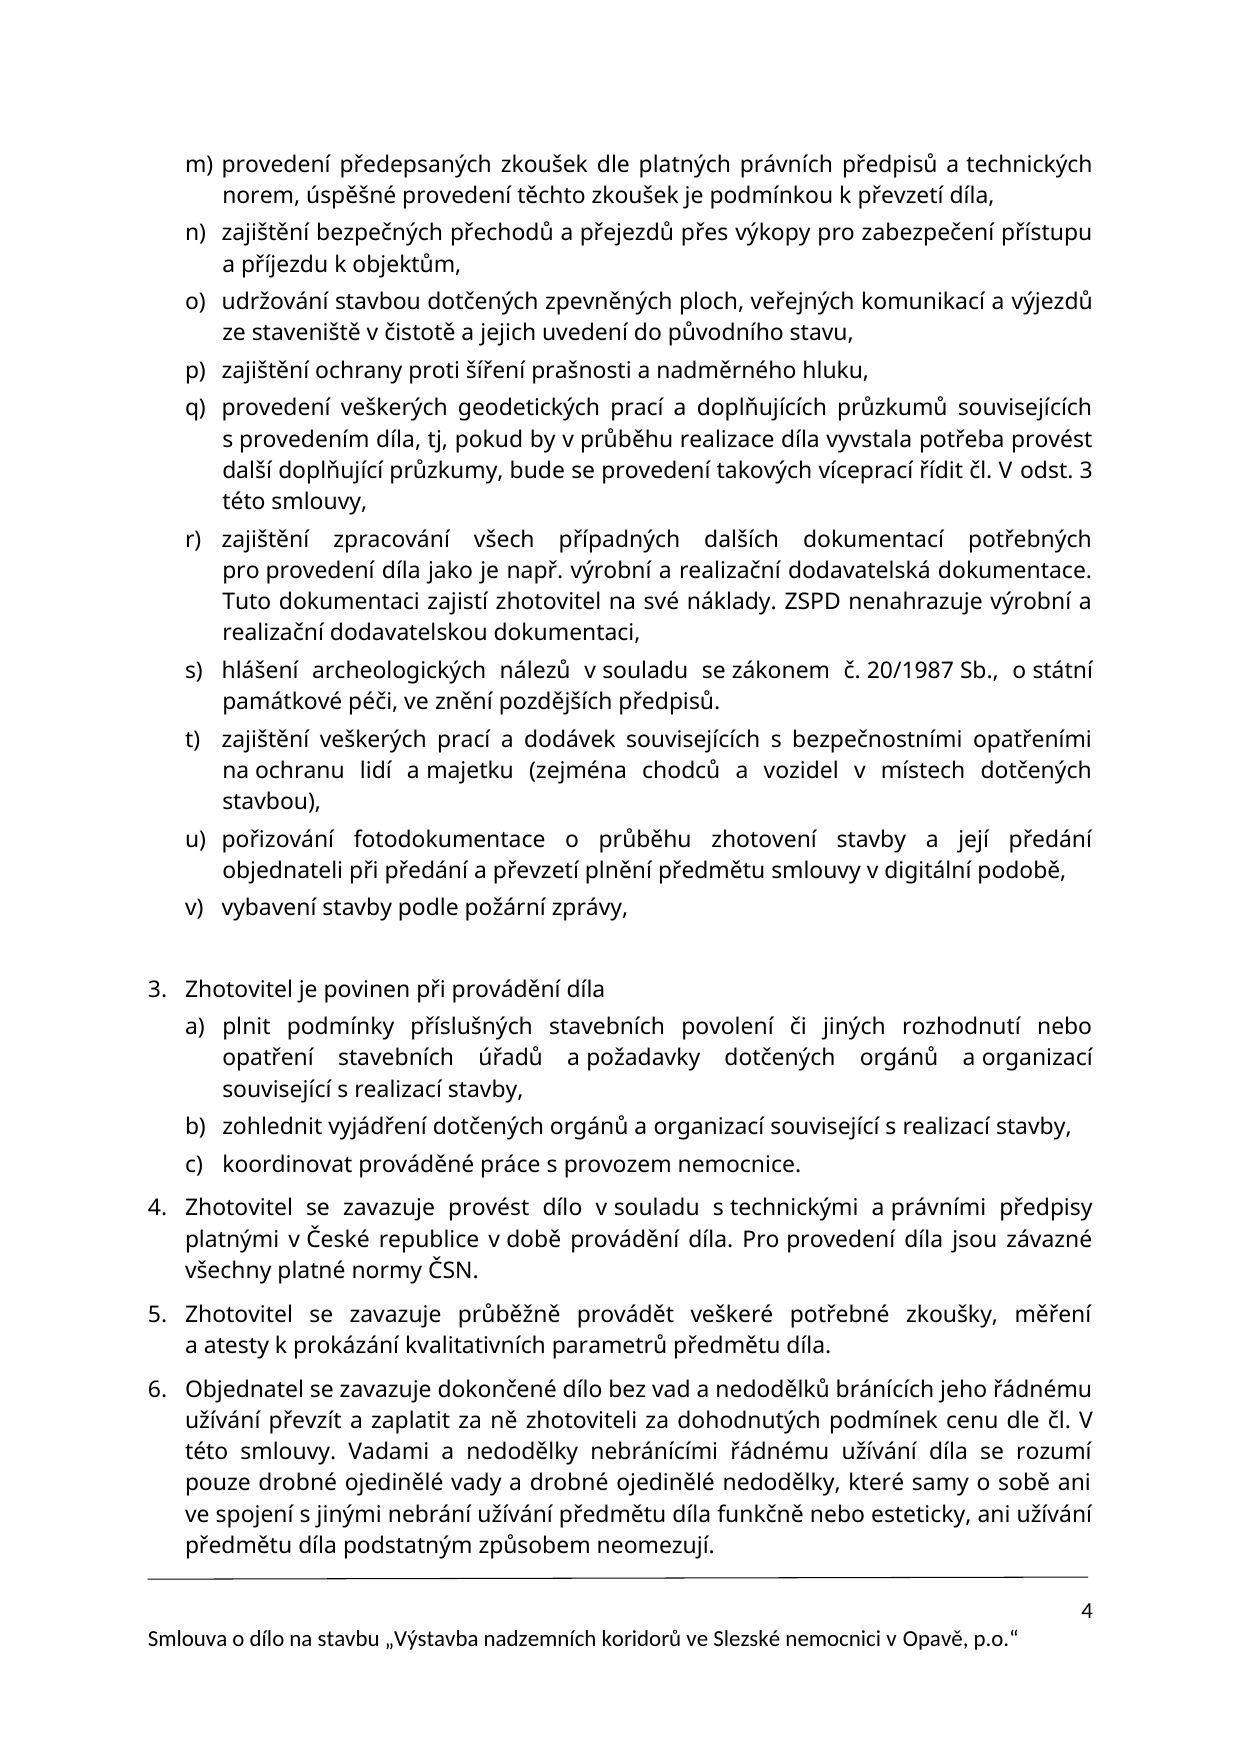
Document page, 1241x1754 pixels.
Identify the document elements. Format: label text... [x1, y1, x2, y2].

list provedení veškerých geodetických prací a doplňujících průzkumů souvisejících s provedením díla, tj, pokud by v průběhu realizace díla vyvstala potřeba provést další doplňující průzkumy, bude se provedení takových víceprací řídit čl. V odst. 3 této smlouvy, [185, 391, 1093, 516]
list Zhotovitel se zavazuje průběžně provádět veškeré potřebné zkoušky, měření a atesty k prokázání kvalitativních parametrů předmětu díla. [148, 1298, 1093, 1360]
list zajištění bezpečných přechodů a přejezdů přes výkopy pro zabezpečení přístupu a příjezdu k objektům, [185, 216, 1093, 279]
list vybavení stavby podle požární zprávy, [185, 891, 1093, 923]
list zajištění veškerých prací a dodávek souvisejících s bezpečnostními opatřeními na ochranu lidí a majetku (zejména chodců a vozidel v místech dotčených stavbou), [185, 723, 1093, 816]
list Objednatel se zavazuje dokončené dílo bez vad a nedodělků bránících jeho řádnému užívání převzít a zaplatit za ně zhotoviteli za dohodnutých podmínek cenu dle čl. V této smlouvy. Vadami a nedodělky nebránícími řádnému užívání díla se rozumí pouze drobné ojedinělé vady a drobné ojedinělé nedodělky, které samy o sobě ani ve spojení s jinými nebrání užívání předmětu díla funkčně nebo esteticky, ani užívání předmětu díla podstatným způsobem neomezují. [148, 1373, 1093, 1560]
list provedení předepsaných zkoušek dle platných právních předpisů a technických norem, úspěšné provedení těchto zkoušek je podmínkou k převzetí díla, [185, 148, 1093, 210]
list Zhotovitel je povinen při provádění díla [148, 973, 1093, 1004]
list Zhotovitel se zavazuje provést dílo v souladu s technickými a právními předpisy platnými v České republice v době provádění díla. Pro provedení díla jsou závazné všechny platné normy ČSN. [148, 1191, 1093, 1285]
list plnit podmínky příslušných stavebních povolení či jiných rozhodnutí nebo opatření stavebních úřadů a požadavky dotčených orgánů a organizací související s realizací stavby, [185, 1010, 1093, 1104]
list pořizování fotodokumentace o průběhu zhotovení stavby a její předání objednateli při předání a převzetí plnění předmětu smlouvy v digitální podobě, [185, 823, 1093, 885]
list hlášení archeologických nálezů v souladu se zákonem č. 20/1987 Sb., o státní památkové péči, ve znění pozdějších předpisů. [185, 654, 1093, 716]
list zajištění zpracování všech případných dalších dokumentací potřebných pro provedení díla jako je např. výrobní a realizační dodavatelská dokumentace. Tuto dokumentaci zajistí zhotovitel na své náklady. ZSPD nenahrazuje výrobní a realizační dodavatelskou dokumentaci, [185, 523, 1093, 648]
list zohlednit vyjádření dotčených orgánů a organizací související s realizací stavby, [185, 1110, 1093, 1141]
list zajištění ochrany proti šíření prašnosti a nadměrného hluku, [185, 354, 1093, 385]
list koordinovat prováděné práce s provozem nemocnice. [185, 1148, 1093, 1179]
list udržování stavbou dotčených zpevněných ploch, veřejných komunikací a výjezdů ze staveniště v čistotě a jejich uvedení do původního stavu, [185, 285, 1093, 348]
